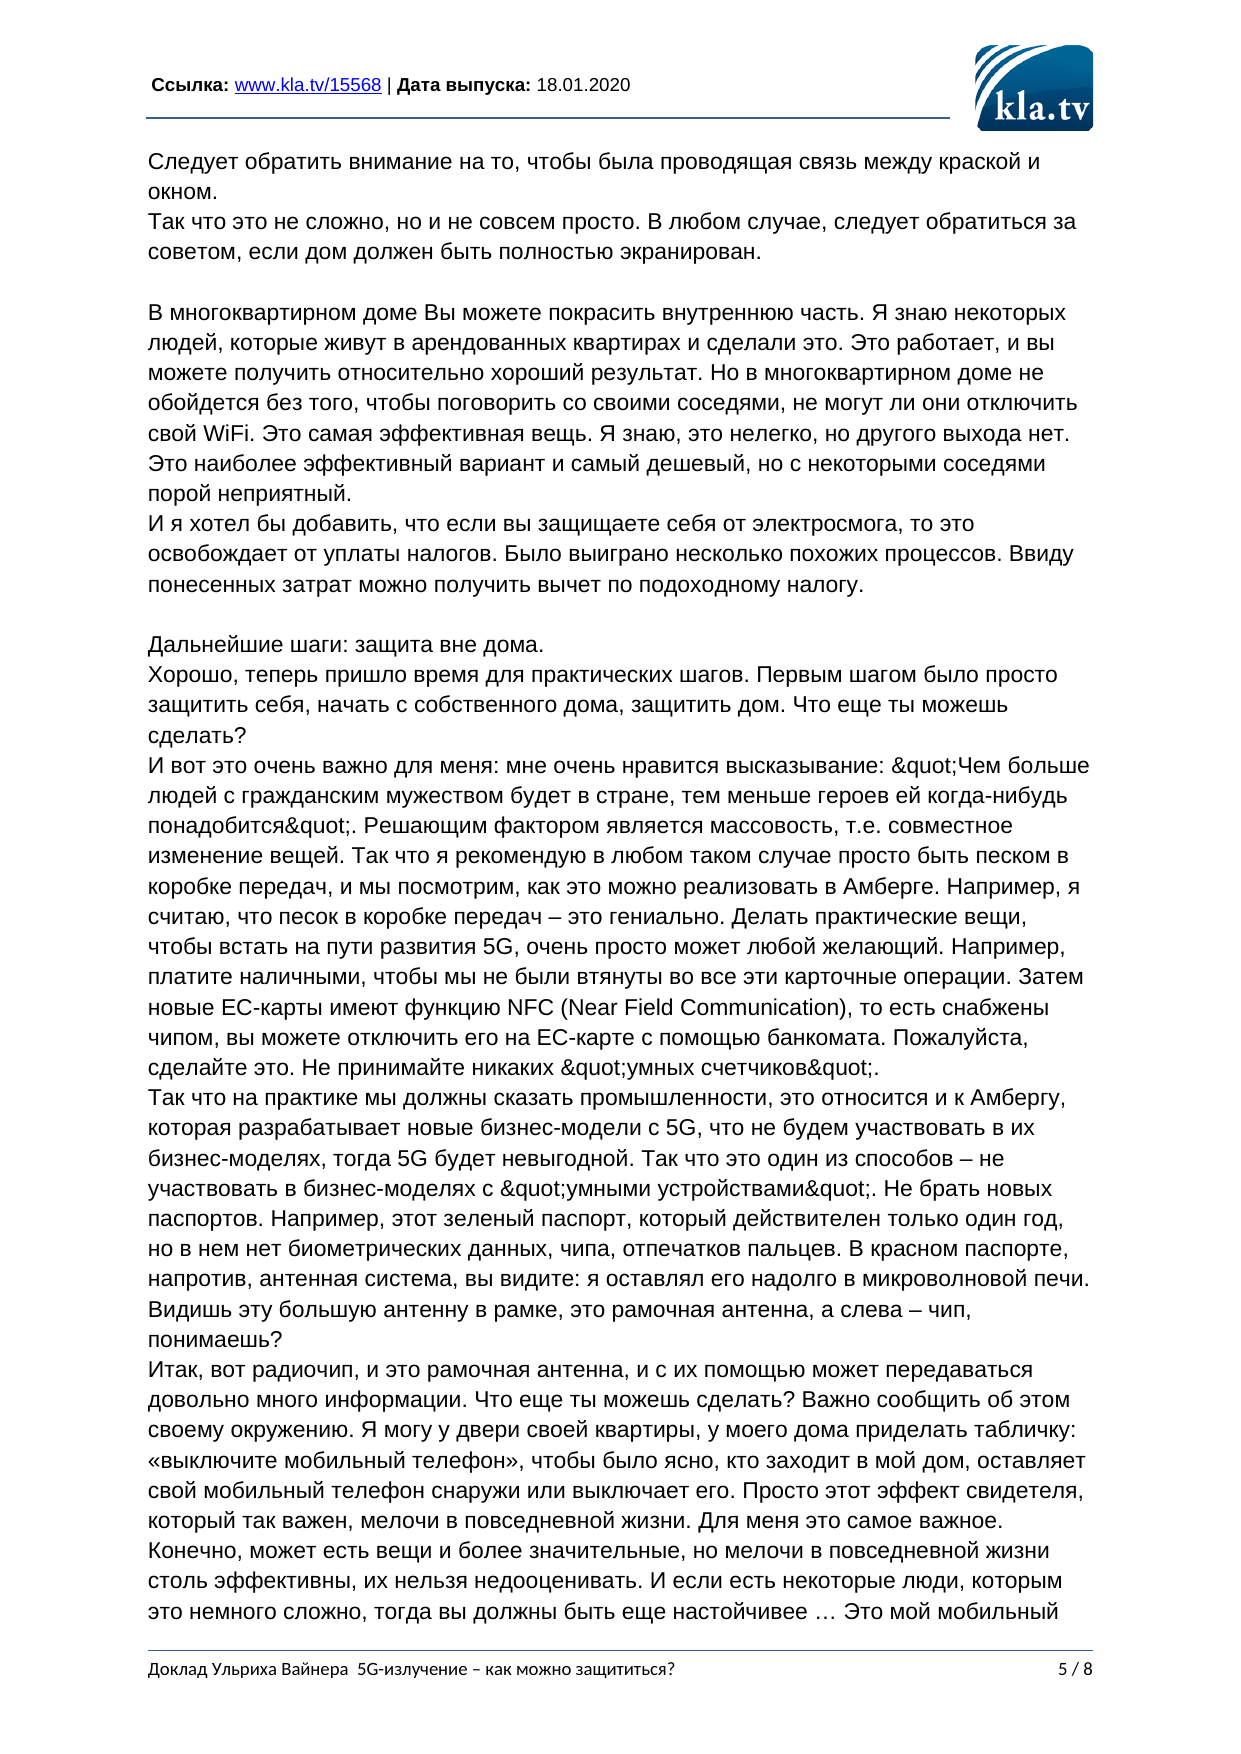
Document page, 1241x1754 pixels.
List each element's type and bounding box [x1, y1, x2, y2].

text [148, 148, 1093, 1624]
